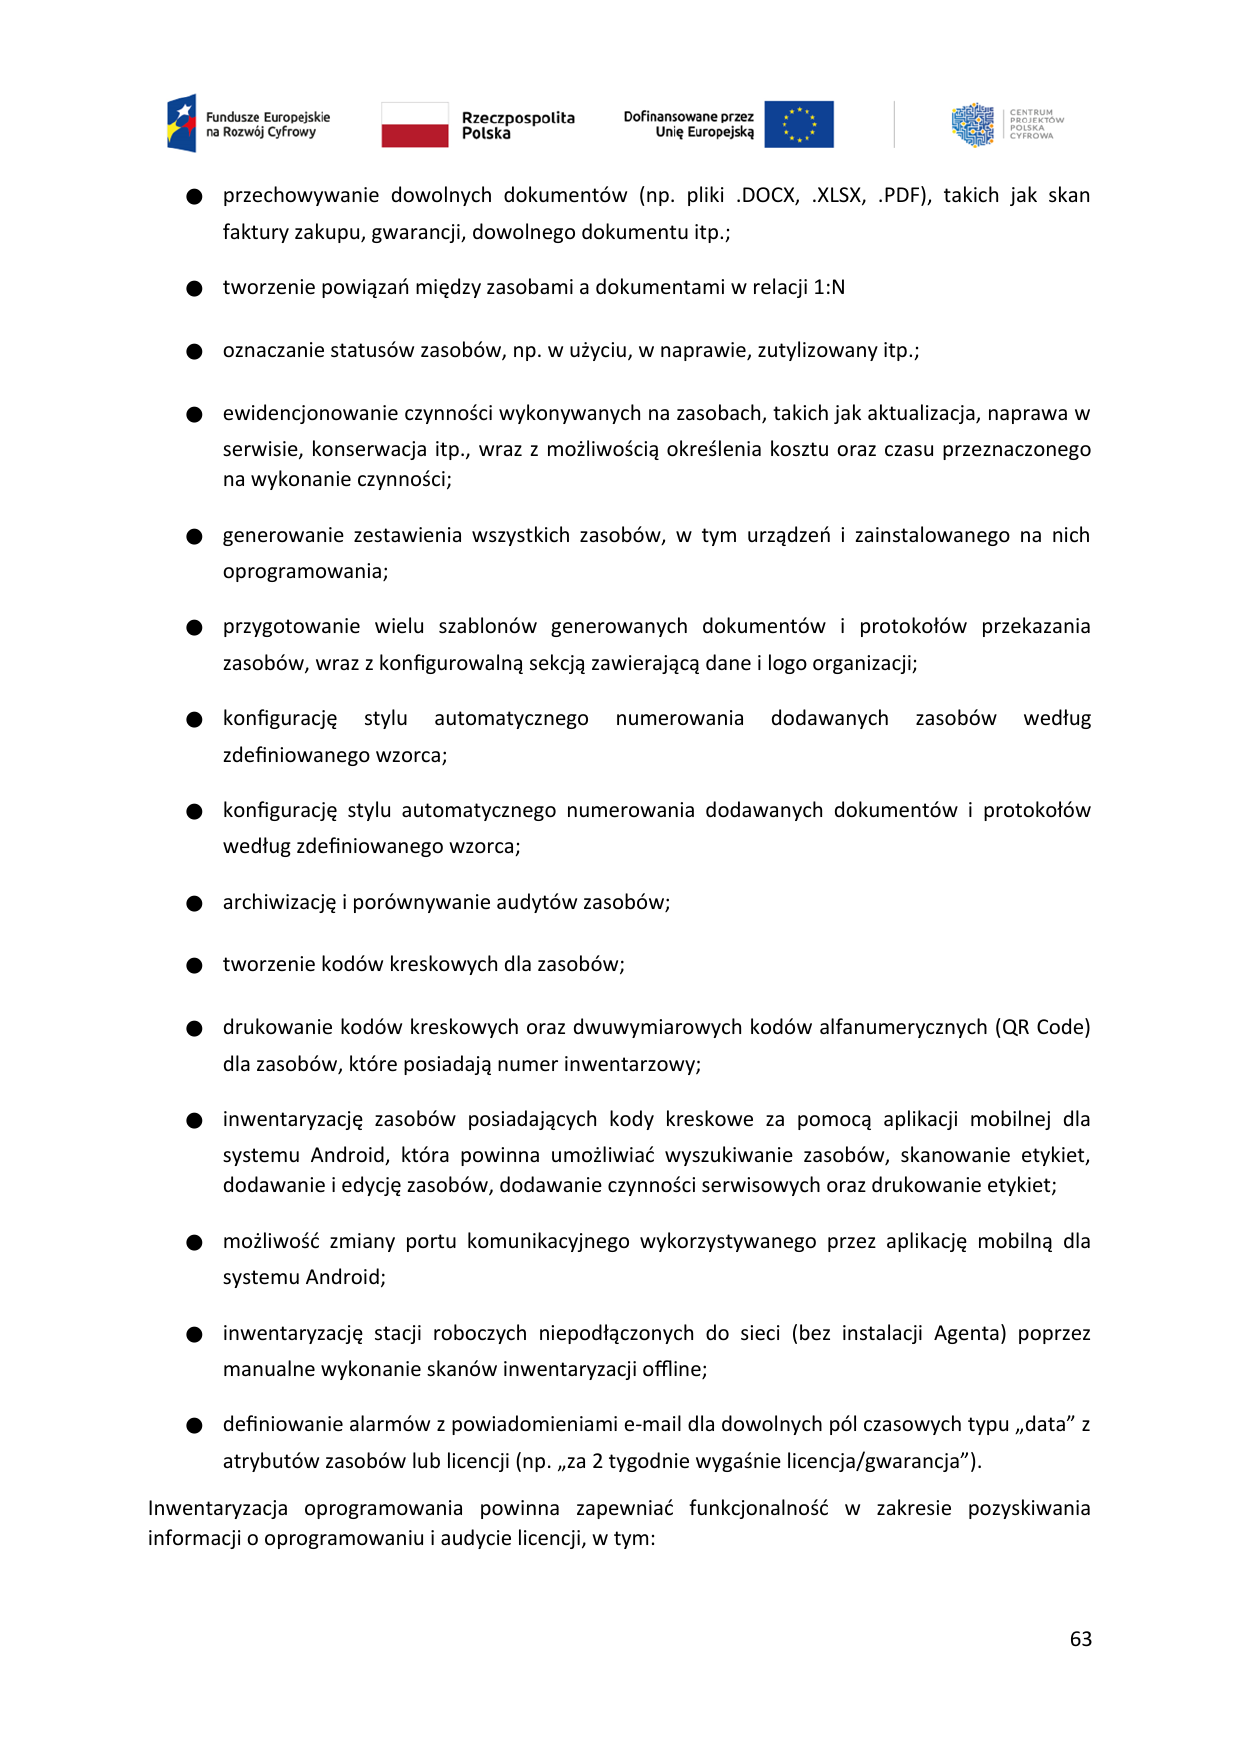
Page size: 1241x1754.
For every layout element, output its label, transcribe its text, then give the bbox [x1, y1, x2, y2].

list inwentaryzację zasobów posiadających kody kreskowe za pomocą aplikacji mobilnej dla systemu Android, która powinna umożliwiać wyszukiwanie zasobów, skanowanie etykiet, dodawanie i edycję zasobów, dodawanie czynności serwisowych oraz drukowanie etykiet; [185, 1096, 1093, 1199]
list drukowanie kodów kreskowych oraz dwuwymiarowych kodów alfanumerycznych (QR Code) dla zasobów, które posiadają numer inwentarzowy; [185, 1004, 1093, 1077]
list możliwość zmiany portu komunikacyjnego wykorzystywanego przez aplikację mobilną dla systemu Android; [185, 1217, 1093, 1290]
list archiwizację i porównywanie audytów zasobów; [185, 878, 1093, 921]
list ewidencjonowanie czynności wykonywanych na zasobach, takich jak aktualizacja, naprawa w serwisie, konserwacja itp., wraz z możliwością określenia kosztu oraz czasu przeznaczonego na wykonanie czynności; [185, 389, 1093, 492]
list konfigurację stylu automatycznego numerowania dodawanych dokumentów i protokołów według zdefiniowanego wzorca; [185, 787, 1093, 859]
list inwentaryzację stacji roboczych niepodłączonych do sieci (bez instalacji Agenta) poprzez manualne wykonanie skanów inwentaryzacji offline; [185, 1309, 1093, 1382]
text Inwentaryzacja oprogramowania powinna zapewniać funkcjonalność w zakresie pozyskiwania informacji o oprogramowaniu i audycie licencji, w tym: [148, 1493, 1093, 1551]
list przygotowanie wielu szablonów generowanych dokumentów i protokołów przekazania zasobów, wraz z konfigurowalną sekcją zawierającą dane i logo organizacji; [185, 603, 1093, 676]
picture [147, 73, 1093, 172]
list tworzenie kodów kreskowych dla zasobów; [185, 941, 1093, 984]
list oznaczanie statusów zasobów, np. w użyciu, w naprawie, zutylizowany itp.; [185, 327, 1093, 369]
list przechowywanie dowolnych dokumentów (np. pliki .DOCX, .XLSX, .PDF), takich jak skan faktury zakupu, gwarancji, dowolnego dokumentu itp.; [185, 172, 1093, 245]
list generowanie zestawienia wszystkich zasobów, w tym urządzeń i zainstalowanego na nich oprogramowania; [185, 511, 1093, 584]
list definiowanie alarmów z powiadomieniami e-mail dla dowolnych pól czasowych typu „data” z atrybutów zasobów lub licencji (np. „za 2 tygodnie wygaśnie licencja/gwarancja”). [185, 1401, 1093, 1474]
list tworzenie powiązań między zasobami a dokumentami w relacji 1:N [185, 264, 1093, 307]
list konfigurację stylu automatycznego numerowania dodawanych zasobów według zdefiniowanego wzorca; [185, 695, 1093, 768]
